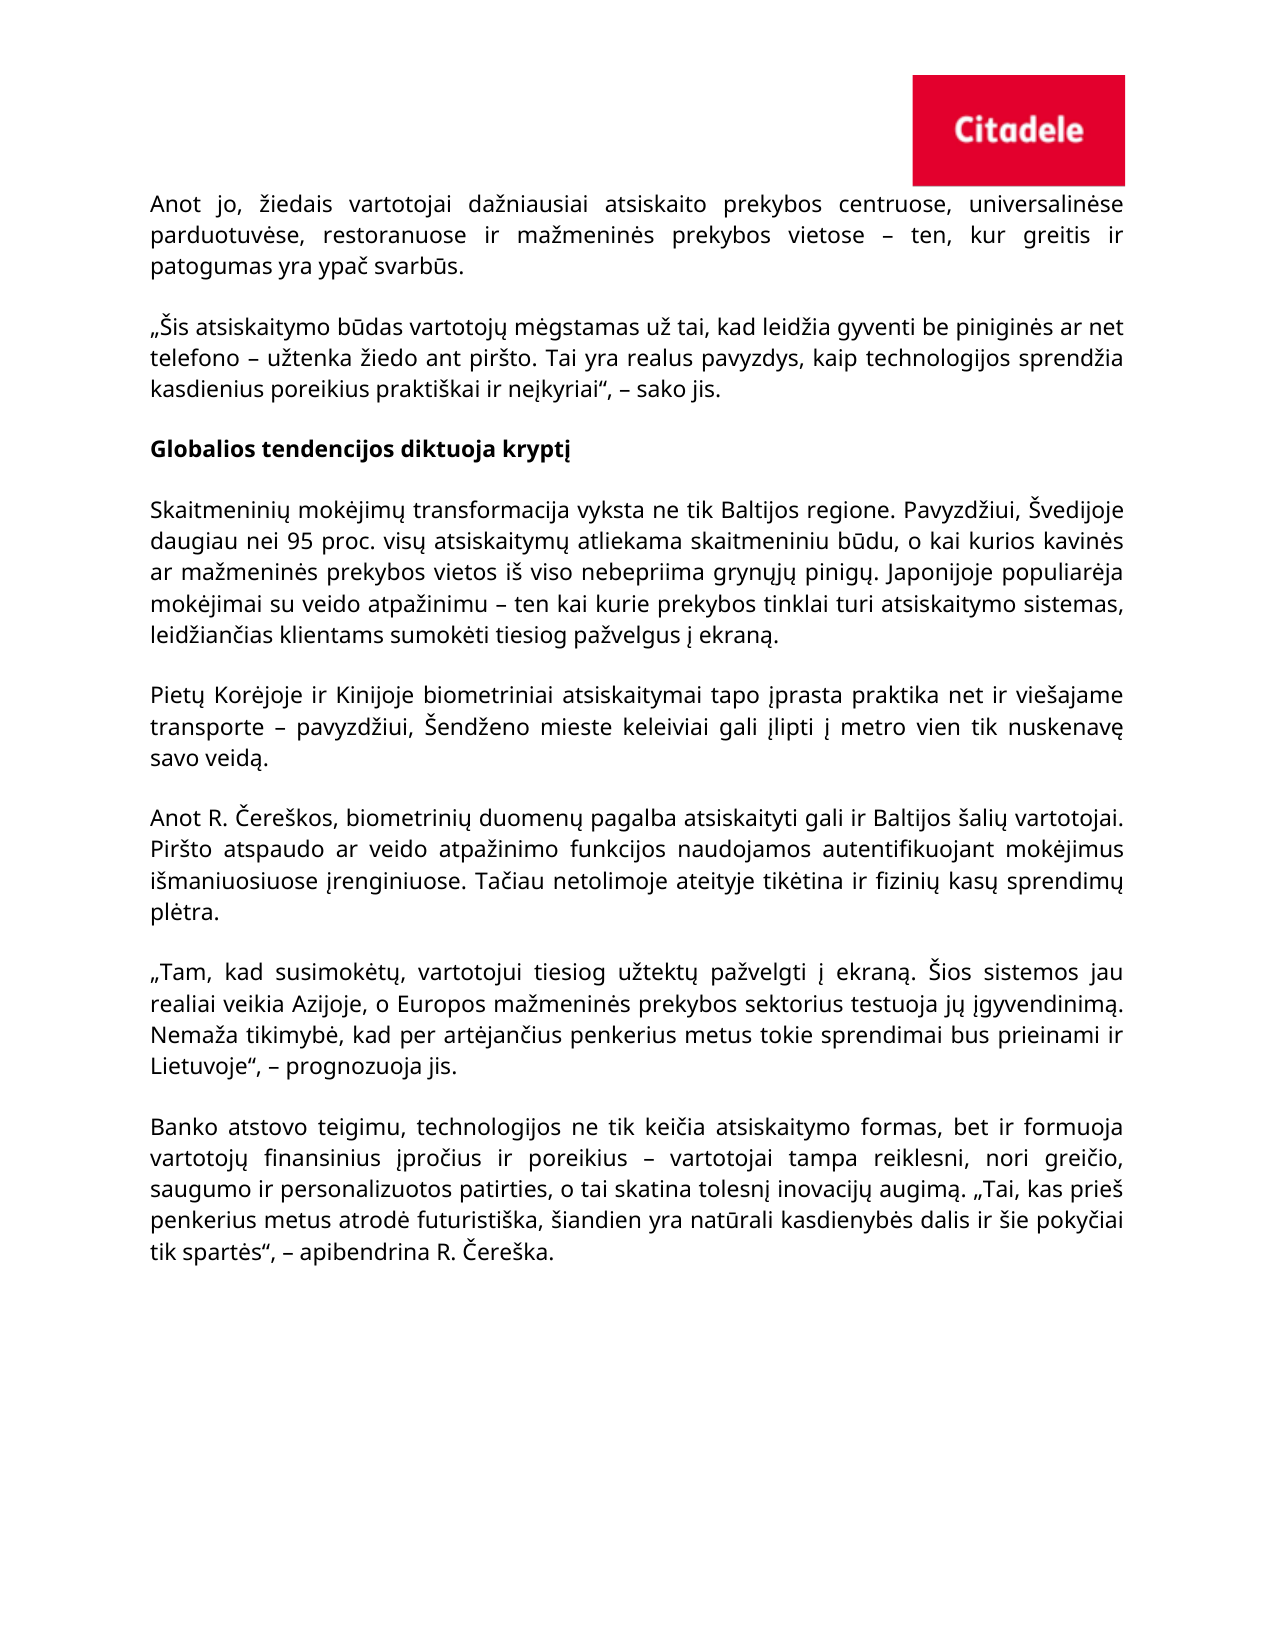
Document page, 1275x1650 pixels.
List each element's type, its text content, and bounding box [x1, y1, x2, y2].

text „Šis atsiskaitymo būdas vartotojų mėgstamas už tai, kad leidžia gyventi be piniginės ar net telefono – užtenka žiedo ant piršto. Tai yra realus pavyzdys, kaip technologijos sprendžia kasdienius poreikius praktiškai ir neįkyriai“, – sako jis. [150, 310, 1125, 404]
text Pietų Korėjoje ir Kinijoje biometriniai atsiskaitymai tapo įprasta praktika net ir viešajame transporte – pavyzdžiui, Šendženo mieste keleiviai gali įlipti į metro vien tik nuskenavę savo veidą. [150, 679, 1125, 773]
text Banko atstovo teigimu, technologijos ne tik keičia atsiskaitymo formas, bet ir formuoja vartotojų finansinius įpročius ir poreikius – vartotojai tampa reiklesni, nori greičio, saugumo ir personalizuotos patirties, o tai skatina tolesnį inovacijų augimą. „Tai, kas prieš penkerius metus atrodė futuristiška, šiandien yra natūrali kasdienybės dalis ir šie pokyčiai tik spartės“, – apibendrina R. Čereška. [150, 1110, 1125, 1267]
text „Tam, kad susimokėtų, vartotojui tiesiog užtektų pažvelgti į ekraną. Šios sistemos jau realiai veikia Azijoje, o Europos mažmeninės prekybos sektorius testuoja jų įgyvendinimą. Nemaža tikimybė, kad per artėjančius penkerius metus tokie sprendimai bus prieinami ir Lietuvoje“, – prognozuoja jis. [150, 956, 1125, 1081]
text Globalios tendencijos diktuoja kryptį [150, 433, 1125, 464]
text Anot R. Čereškos, biometrinių duomenų pagalba atsiskaityti gali ir Baltijos šalių vartotojai. Piršto atspaudo ar veido atpažinimo funkcijos naudojamos autentifikuojant mokėjimus išmaniuosiuose įrenginiuose. Tačiau netolimoje ateityje tikėtina ir fizinių kasų sprendimų plėtra. [150, 802, 1125, 927]
text Anot jo, žiedais vartotojai dažniausiai atsiskaito prekybos centruose, universalinėse parduotuvėse, restoranuose ir mažmeninės prekybos vietose – ten, kur greitis ir patogumas yra ypač svarbūs. [150, 187, 1125, 281]
text Skaitmeninių mokėjimų transformacija vyksta ne tik Baltijos regione. Pavyzdžiui, Švedijoje daugiau nei 95 proc. visų atsiskaitymų atliekama skaitmeniniu būdu, o kai kurios kavinės ar mažmeninės prekybos vietos iš viso nebepriima grynųjų pinigų. Japonijoje populiarėja mokėjimai su veido atpažinimu – ten kai kurie prekybos tinklai turi atsiskaitymo sistemas, leidžiančias klientams sumokėti tiesiog pažvelgus į ekraną. [150, 494, 1125, 650]
picture [912, 75, 1125, 188]
